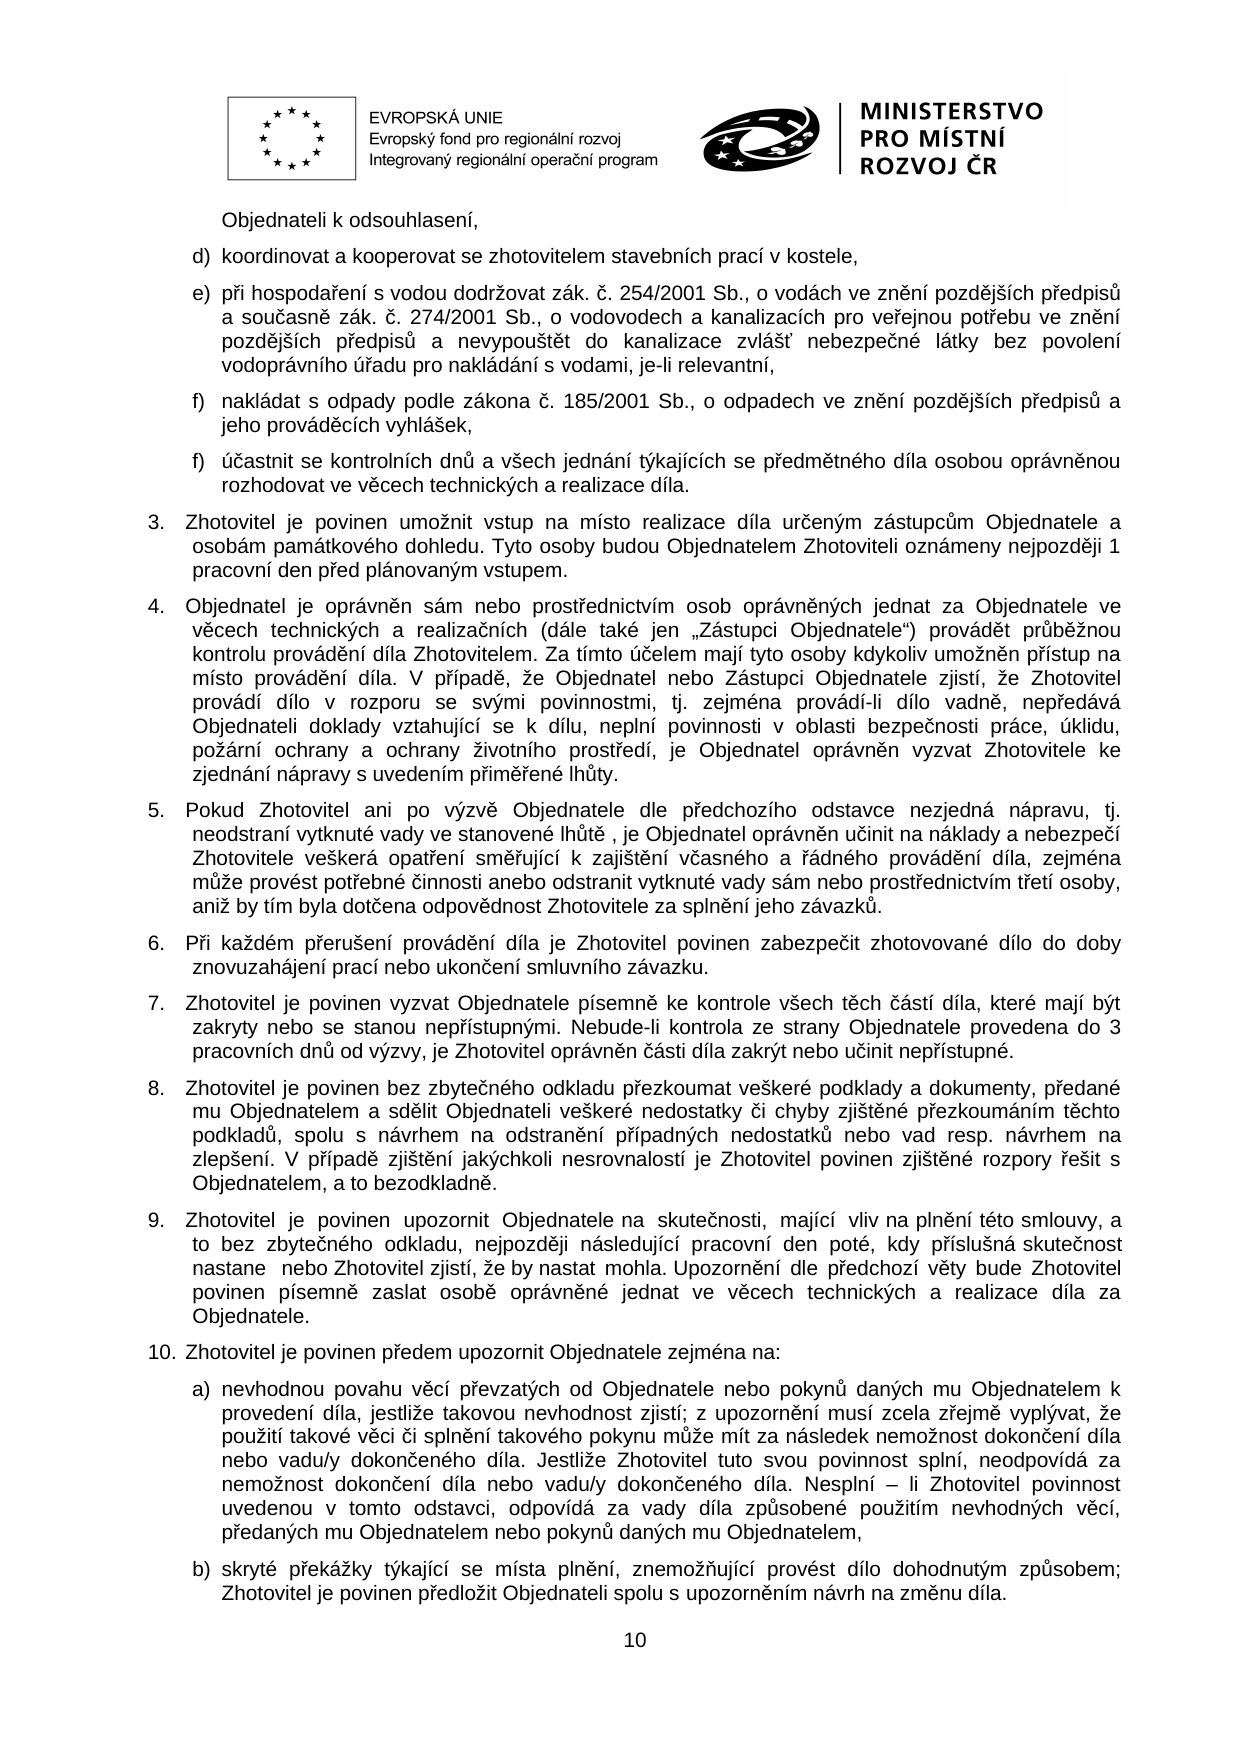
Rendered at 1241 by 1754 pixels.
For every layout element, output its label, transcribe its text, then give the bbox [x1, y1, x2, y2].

picture [199, 68, 1070, 208]
list Objednatel je oprávněn sám nebo prostřednictvím osob oprávněných jednat za Objednatele ve věcech technických a realizačních (dále také jen „Zástupci Objednatele“) provádět průběžnou kontrolu provádění díla Zhotovitelem. Za tímto účelem mají tyto osoby kdykoliv umožněn přístup na místo provádění díla. V případě, že Objednatel nebo Zástupci Objednatele zjistí, že Zhotovitel provádí dílo v rozporu se svými povinnostmi, tj. zejména provádí-li dílo vadně, nepředává Objednateli doklady vztahující se k dílu, neplní povinnosti v oblasti bezpečnosti práce, úklidu, požární ochrany a ochrany životního prostředí, je Objednatel oprávněn vyzvat Zhotovitele ke zjednání nápravy s uvedením přiměřené lhůty. [148, 594, 1122, 786]
list Zhotovitel je povinen předem upozornit Objednatele zejména na: [148, 1340, 1122, 1364]
list e) při hospodaření s vodou dodržovat zák. č. 254/2001 Sb., o vodách ve znění pozdějších předpisů a současně zák. č. 274/2001 Sb., o vodovodech a kanalizacích pro veřejnou potřebu ve znění pozdějších předpisů a nevypouštět do kanalizace zvlášť nebezpečné látky bez povolení vodoprávního úřadu pro nakládání s vodami, je-li relevantní, [192, 281, 1122, 376]
list d) koordinovat a kooperovat se zhotovitelem stavebních prací v kostele, [192, 244, 1122, 268]
list Při každém přerušení provádění díla je Zhotovitel povinen zabezpečit zhotovované dílo do doby znovuzahájení prací nebo ukončení smluvního závazku. [148, 931, 1122, 978]
list Zhotovitel je povinen upozornit Objednatele na skutečnosti, mající vliv na plnění této smlouvy, a to bez zbytečného odkladu, nejpozději následující pracovní den poté, kdy příslušná skutečnost nastane nebo Zhotovitel zjistí, že by nastat mohla. Upozornění dle předchozí věty bude Zhotovitel povinen písemně zaslat osobě oprávněné jednat ve věcech technických a realizace díla za Objednatele. [148, 1208, 1122, 1327]
list f) nakládat s odpady podle zákona č. 185/2001 Sb., o odpadech ve znění pozdějších předpisů a jeho prováděcích vyhlášek, [192, 389, 1122, 437]
list a) nevhodnou povahu věcí převzatých od Objednatele nebo pokynů daných mu Objednatelem k provedení díla, jestliže takovou nevhodnost zjistí; z upozornění musí zcela zřejmě vyplývat, že použití takové věci či splnění takového pokynu může mít za následek nemožnost dokončení díla nebo vadu/y dokončeného díla. Jestliže Zhotovitel tuto svou povinnost splní, neodpovídá za nemožnost dokončení díla nebo vadu/y dokončeného díla. Nesplní – li Zhotovitel povinnost uvedenou v tomto odstavci, odpovídá za vady díla způsobené použitím nevhodných věcí, předaných mu Objednatelem nebo pokynů daných mu Objednatelem, [192, 1376, 1122, 1544]
list f) účastnit se kontrolních dnů a všech jednání týkajících se předmětného díla osobou oprávněnou rozhodovat ve věcech technických a realizace díla. [192, 449, 1122, 497]
list c) průběžně aktualizovat harmonogram prací a aktualizace včetně odůvodnění předkládat Objednateli k odsouhlasení, [192, 208, 1122, 232]
list b) skryté překážky týkající se místa plnění, znemožňující provést dílo dohodnutým způsobem; Zhotovitel je povinen předložit Objednateli spolu s upozorněním návrh na změnu díla. [192, 1557, 1122, 1604]
list Pokud Zhotovitel ani po výzvě Objednatele dle předchozího odstavce nezjedná nápravu, tj. neodstraní vytknuté vady ve stanovené lhůtě , je Objednatel oprávněn učinit na náklady a nebezpečí Zhotovitele veškerá opatření směřující k zajištění včasného a řádného provádění díla, zejména může provést potřebné činnosti anebo odstranit vytknuté vady sám nebo prostřednictvím třetí osoby, aniž by tím byla dotčena odpovědnost Zhotovitele za splnění jeho závazků. [148, 798, 1122, 918]
list Zhotovitel je povinen umožnit vstup na místo realizace díla určeným zástupcům Objednatele a osobám památkového dohledu. Tyto osoby budou Objednatelem Zhotoviteli oznámeny nejpozději 1 pracovní den před plánovaným vstupem. [148, 510, 1122, 582]
list Zhotovitel je povinen bez zbytečného odkladu přezkoumat veškeré podklady a dokumenty, předané mu Objednatelem a sdělit Objednateli veškeré nedostatky či chyby zjištěné přezkoumáním těchto podkladů, spolu s návrhem na odstranění případných nedostatků nebo vad resp. návrhem na zlepšení. V případě zjištění jakýchkoli nesrovnalostí je Zhotovitel povinen zjištěné rozpory řešit s Objednatelem, a to bezodkladně. [148, 1075, 1122, 1195]
list Zhotovitel je povinen vyzvat Objednatele písemně ke kontrole všech těch částí díla, které mají být zakryty nebo se stanou nepřístupnými. Nebude-li kontrola ze strany Objednatele provedena do 3 pracovních dnů od výzvy, je Zhotovitel oprávněn části díla zakrýt nebo učinit nepřístupné. [148, 991, 1122, 1063]
